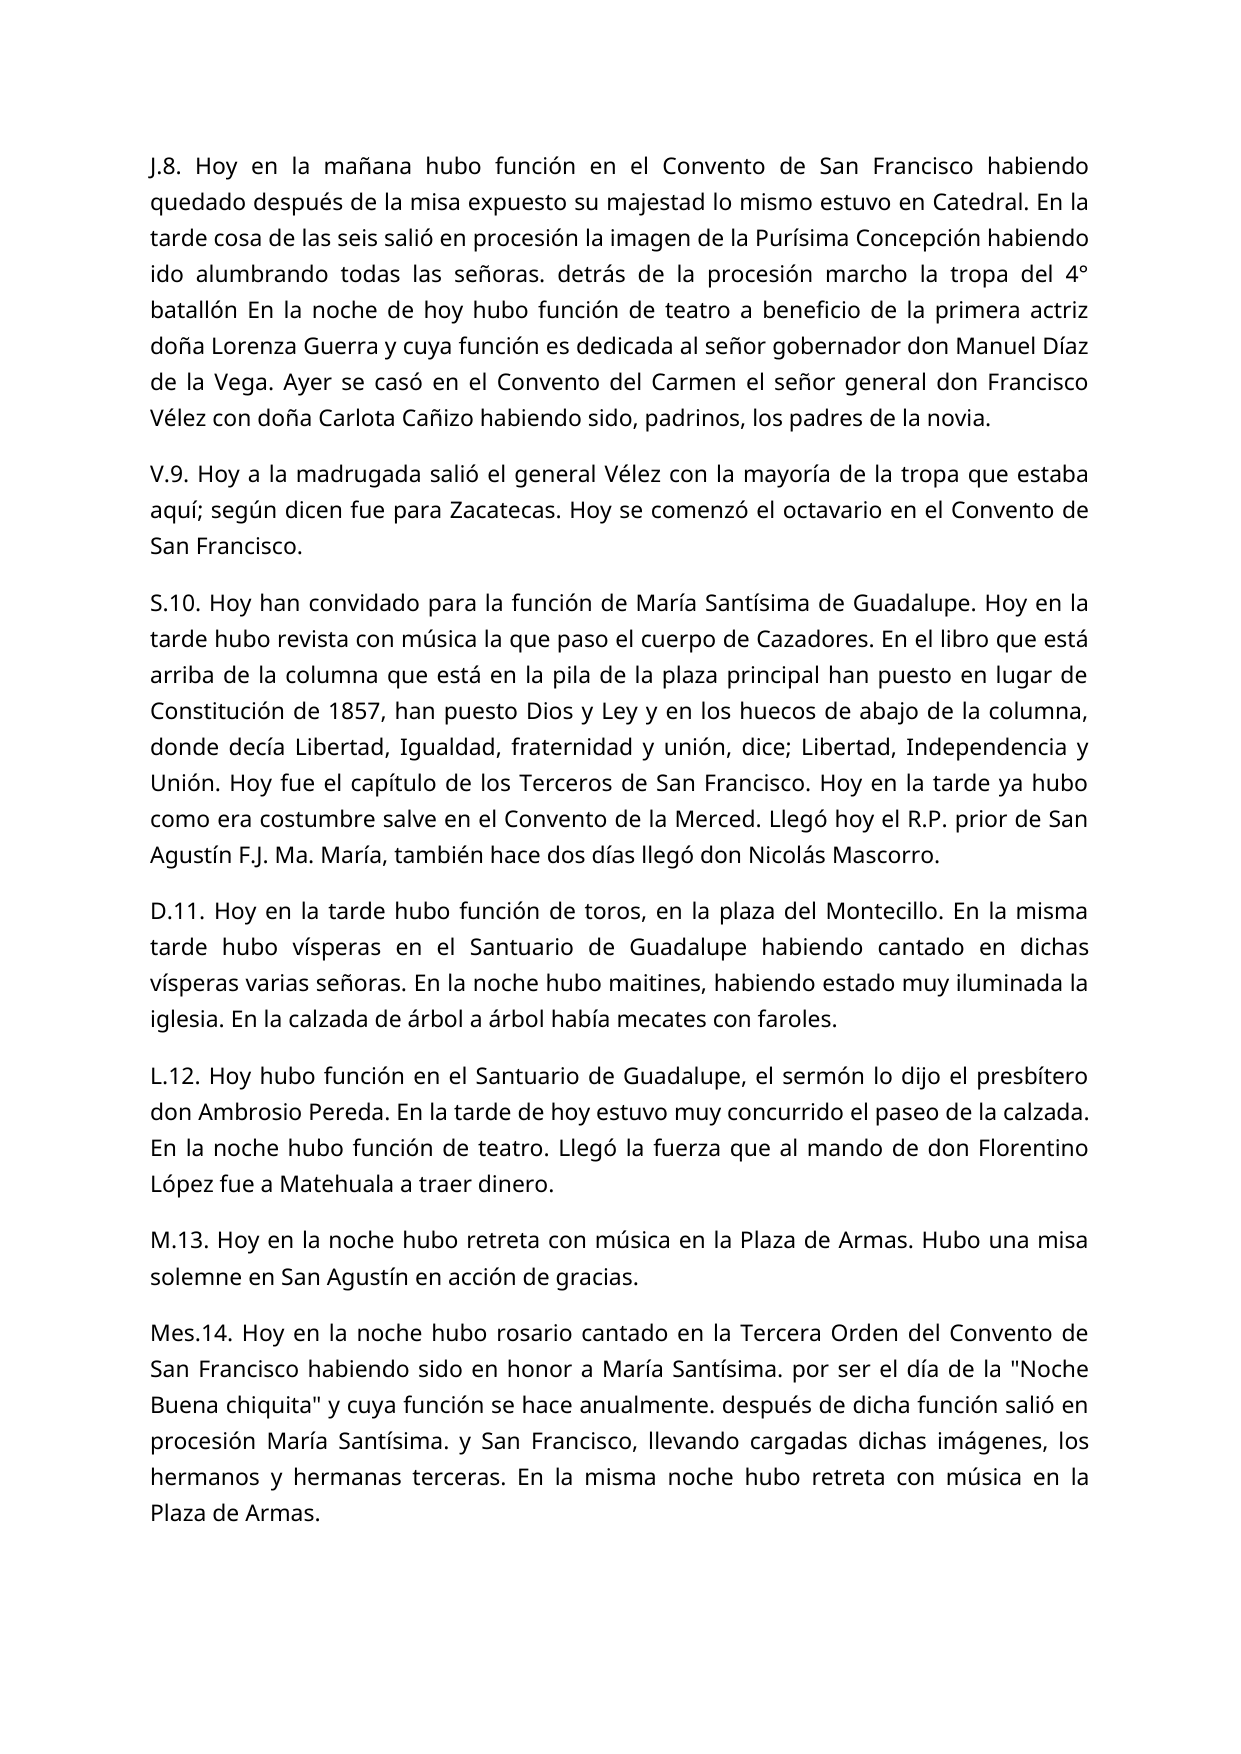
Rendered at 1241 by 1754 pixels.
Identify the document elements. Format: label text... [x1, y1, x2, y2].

text M.13. Hoy en la noche hubo retreta con música en la Plaza de Armas. Hubo una misa solemne en San Agustín en acción de gracias. [150, 1224, 1090, 1292]
text D.11. Hoy en la tarde hubo función de toros, en la plaza del Montecillo. En la misma tarde hubo vísperas en el Santuario de Guadalupe habiendo cantado en dichas vísperas varias señoras. En la noche hubo maitines, habiendo estado muy iluminada la iglesia. En la calzada de árbol a árbol había mecates con faroles. [150, 895, 1090, 1034]
text S.10. Hoy han convidado para la función de María Santísima de Guadalupe. Hoy en la tarde hubo revista con música la que paso el cuerpo de Cazadores. En el libro que está arriba de la columna que está en la pila de la plaza principal han puesto en lugar de Constitución de 1857, han puesto Dios y Ley y en los huecos de abajo de la columna, donde decía Libertad, Igualdad, fraternidad y unión, dice; Libertad, Independencia y Unión. Hoy fue el capítulo de los Terceros de San Francisco. Hoy en la tarde ya hubo como era costumbre salve en el Convento de la Merced. Llegó hoy el R.P. prior de San Agustín F.J. Ma. María, también hace dos días llegó don Nicolás Mascorro. [150, 587, 1090, 870]
text Mes.14. Hoy en la noche hubo rosario cantado en la Tercera Orden del Convento de San Francisco habiendo sido en honor a María Santísima. por ser el día de la "Noche Buena chiquita" y cuya función se hace anualmente. después de dicha función salió en procesión María Santísima. y San Francisco, llevando cargadas dichas imágenes, los hermanos y hermanas terceras. En la misma noche hubo retreta con música en la Plaza de Armas. [150, 1317, 1090, 1528]
text V.9. Hoy a la madrugada salió el general Vélez con la mayoría de la tropa que estaba aquí; según dicen fue para Zacatecas. Hoy se comenzó el octavario en el Convento de San Francisco. [150, 458, 1090, 561]
text J.8. Hoy en la mañana hubo función en el Convento de San Francisco habiendo quedado después de la misa expuesto su majestad lo mismo estuvo en Catedral. En la tarde cosa de las seis salió en procesión la imagen de la Purísima Concepción habiendo ido alumbrando todas las señoras. detrás de la procesión marcho la tropa del 4° batallón En la noche de hoy hubo función de teatro a beneficio de la primera actriz doña Lorenza Guerra y cuya función es dedicada al señor gobernador don Manuel Díaz de la Vega. Ayer se casó en el Convento del Carmen el señor general don Francisco Vélez con doña Carlota Cañizo habiendo sido, padrinos, los padres de la novia. [150, 150, 1090, 433]
text L.12. Hoy hubo función en el Santuario de Guadalupe, el sermón lo dijo el presbítero don Ambrosio Pereda. En la tarde de hoy estuvo muy concurrido el paseo de la calzada. En la noche hubo función de teatro. Llegó la fuerza que al mando de don Florentino López fue a Matehuala a traer dinero. [150, 1060, 1090, 1199]
